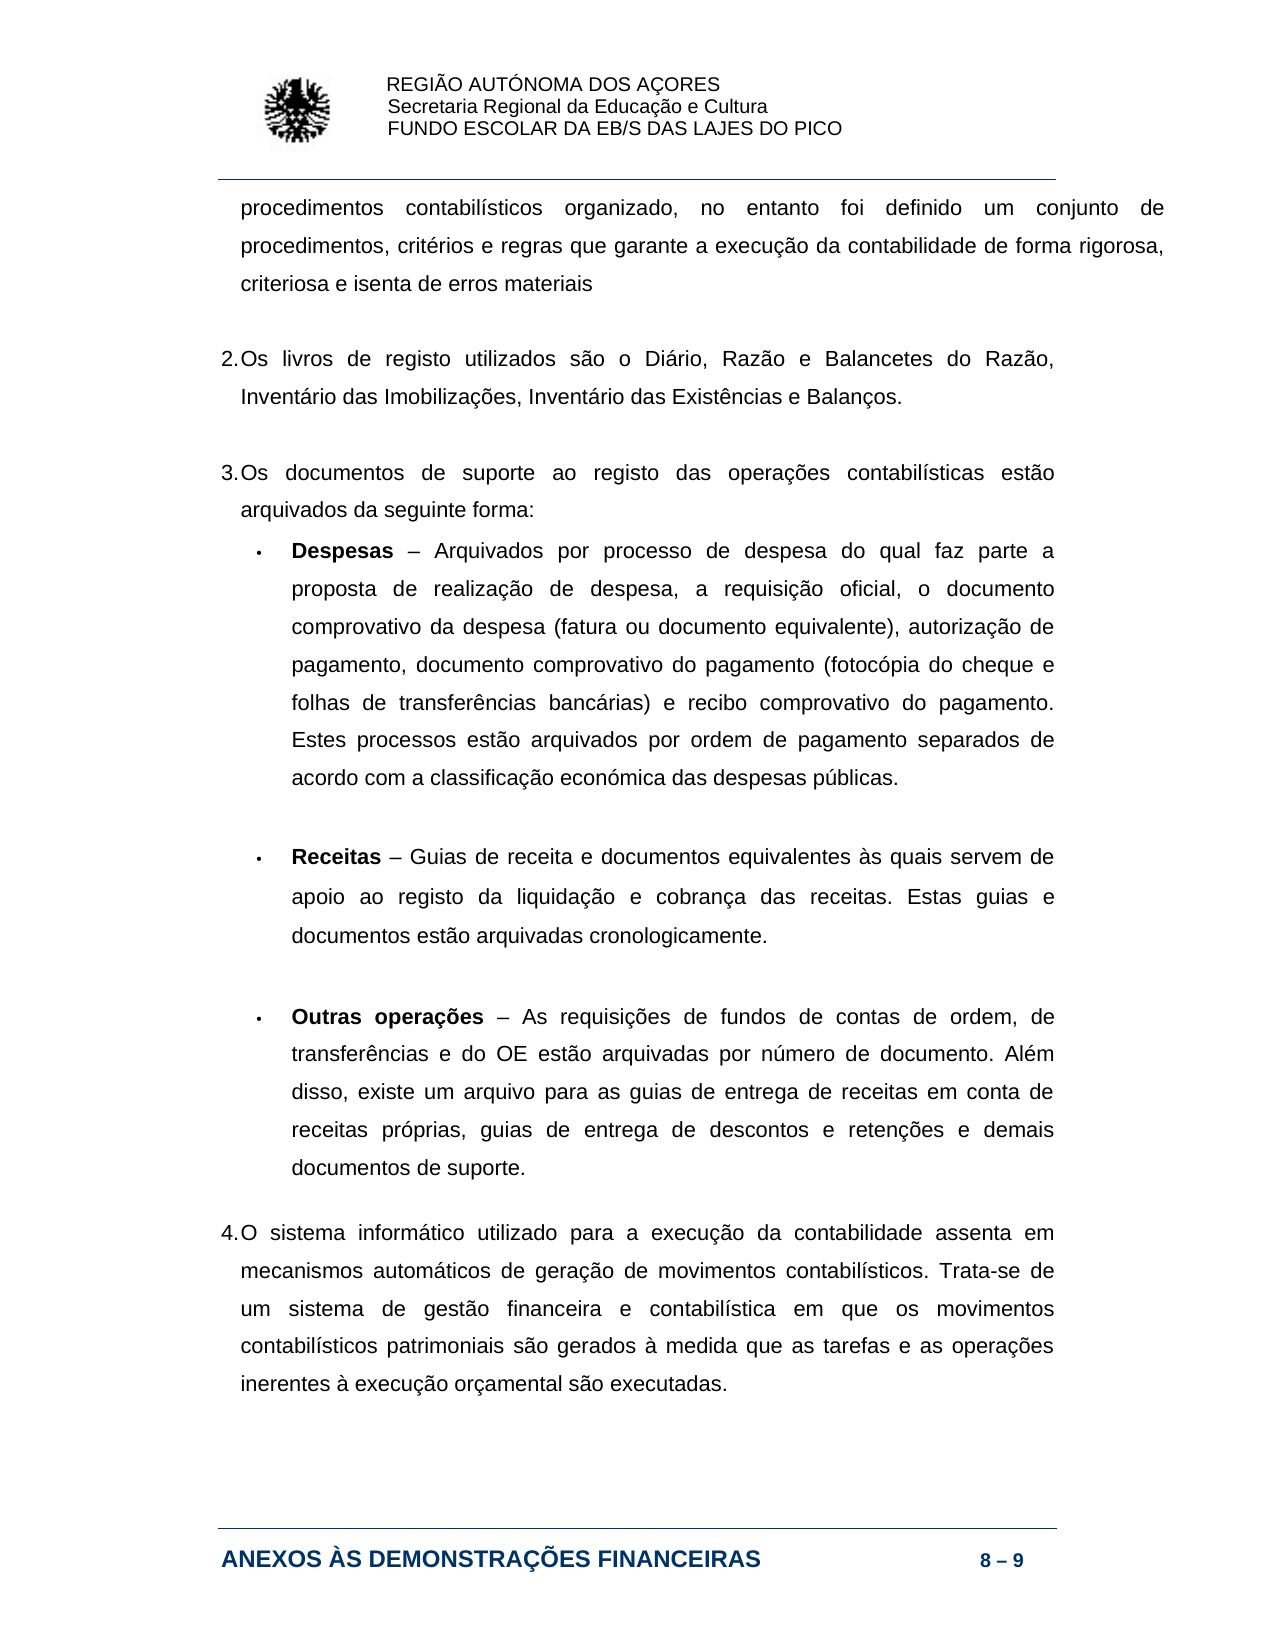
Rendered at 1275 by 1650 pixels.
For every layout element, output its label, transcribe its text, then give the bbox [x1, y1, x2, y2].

list Outras operações – As requisições de fundos de contas de ordem, de transferências e do OE estão arquivadas por número de documento. Além disso, existe um arquivo para as guias de entrega de receitas em conta de receitas próprias, guias de entrega de descontos e retenções e demais documentos de suporte. [256, 1003, 1056, 1180]
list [221, 102, 1166, 296]
list Os livros de registo utilizados são o Diário, Razão e Balancetes do Razão, Inventário das Imobilizações, Inventário das Existências e Balanços. [221, 346, 1056, 409]
list Despesas – Arquivados por processo de despesa do qual faz parte a proposta de realização de despesa, a requisição oficial, o documento comprovativo da despesa (fatura ou documento equivalente), autorização de pagamento, documento comprovativo do pagamento (fotocópia do cheque e folhas de transferências bancárias) e recibo comprovativo do pagamento. Estes processos estão arquivados por ordem de pagamento separados de acordo com a classificação económica das despesas públicas. [256, 538, 1056, 790]
list O sistema informático utilizado para a execução da contabilidade assenta em mecanismos automáticos de geração de movimentos contabilísticos. Trata-se de um sistema de gestão financeira e contabilística em que os movimentos contabilísticos patrimoniais são gerados à medida que as tarefas e as operações inerentes à execução orçamental são executadas. [221, 1220, 1056, 1396]
list Receitas – Guias de receita e documentos equivalentes às quais servem de apoio ao registo da liquidação e cobrança das receitas. Estas guias e documentos estão arquivadas cronologicamente. [256, 844, 1056, 948]
picture [256, 63, 349, 102]
list Os documentos de suporte ao registo das operações contabilísticas estão arquivados da seguinte forma: [221, 460, 1056, 522]
